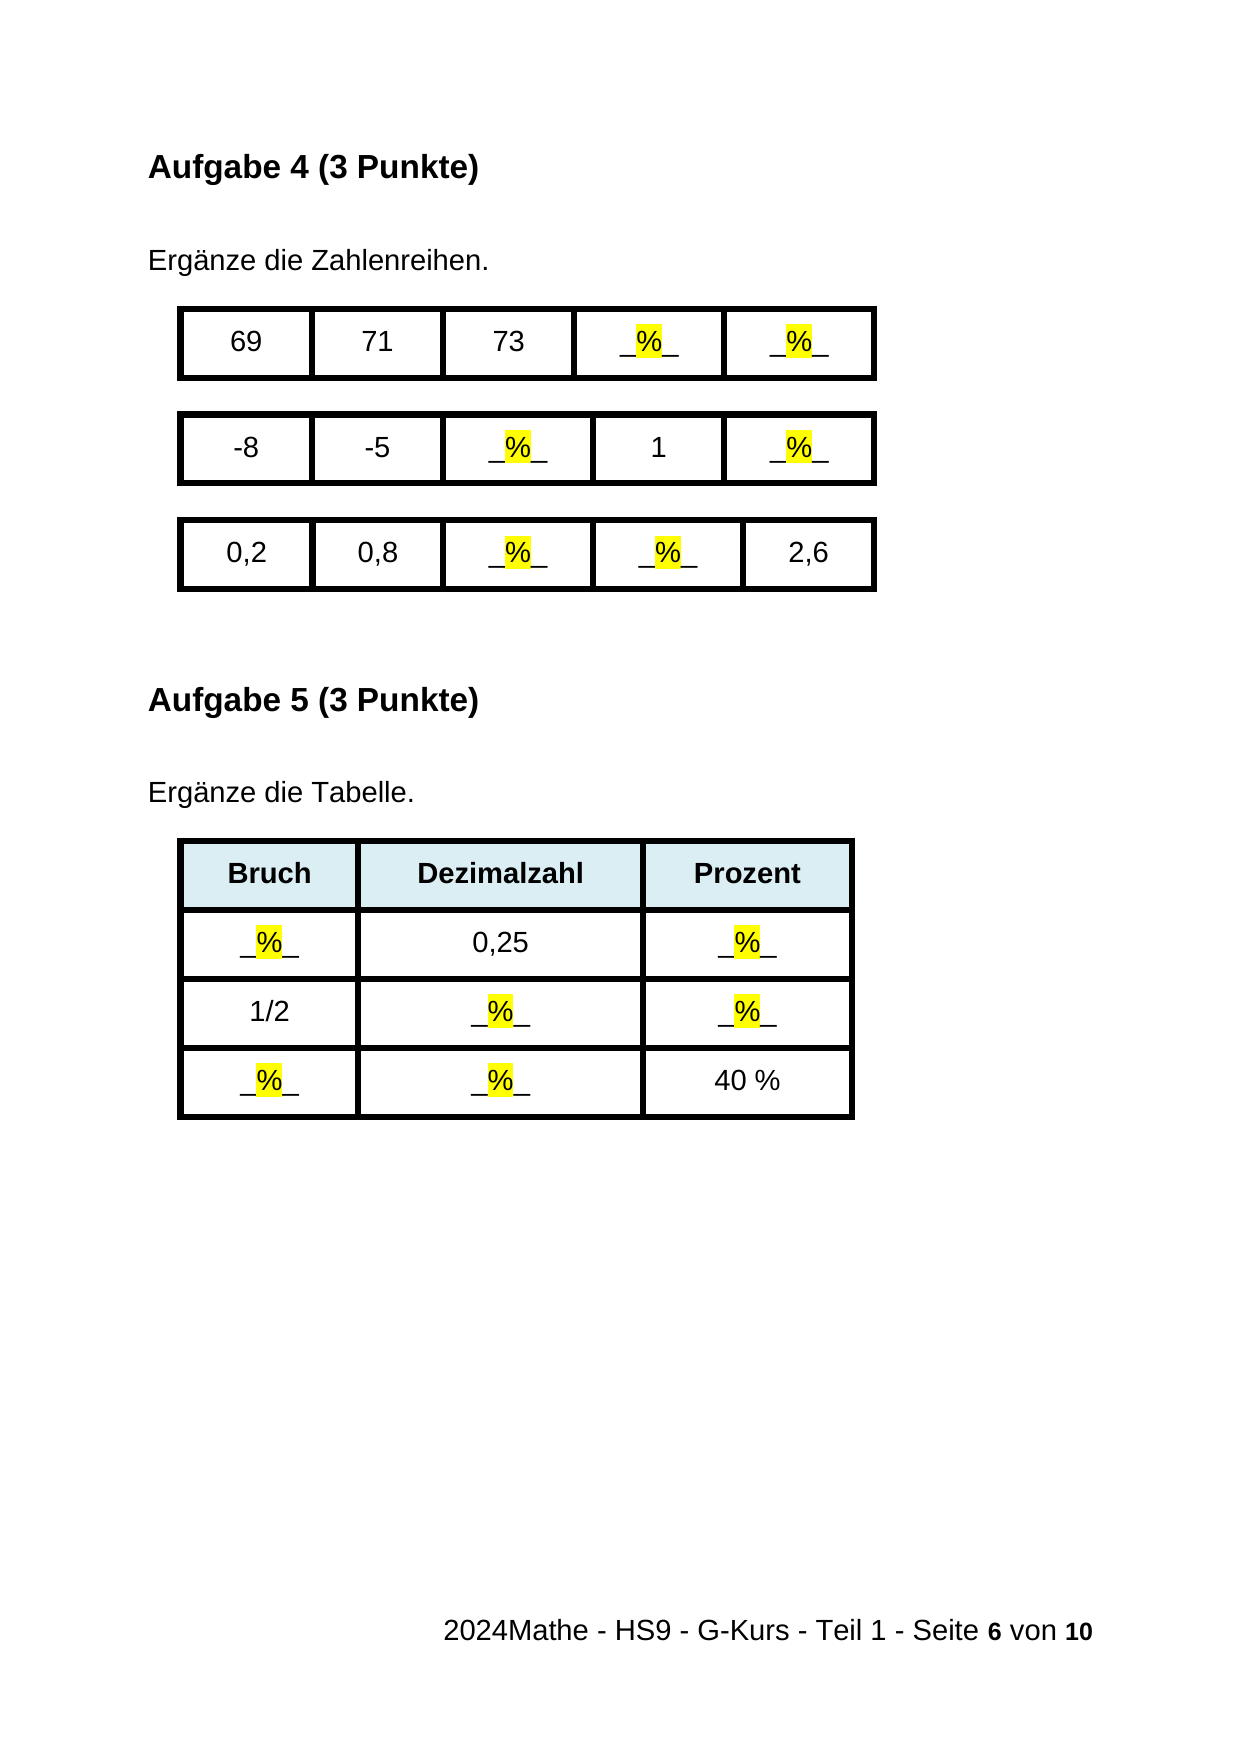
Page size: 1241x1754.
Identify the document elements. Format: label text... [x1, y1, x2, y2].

table_header 2,6 [746, 523, 871, 586]
table_cell 1/2 [184, 982, 355, 1044]
table_header Bruch [184, 844, 355, 907]
table_header 73 [446, 312, 571, 374]
table_header _%_ [446, 523, 590, 586]
table_header _%_ [446, 418, 590, 480]
table_header -8 [184, 418, 309, 480]
table_cell _%_ [184, 913, 355, 976]
table_header 69 [184, 312, 309, 374]
table_header _%_ [577, 312, 721, 374]
table_cell 40 % [646, 1051, 849, 1113]
text Ergänze die Zahlenreihen. [148, 243, 1093, 276]
subtitle Aufgabe 4 (3 Punkte) [148, 148, 1093, 186]
table_header _%_ [727, 418, 871, 480]
text Ergänze die Tabelle. [148, 775, 1093, 808]
table_cell _%_ [361, 982, 640, 1044]
table_header _%_ [727, 312, 871, 374]
table_cell _%_ [646, 913, 849, 976]
table_header 1 [596, 418, 721, 480]
table_header _%_ [596, 523, 740, 586]
table_header -5 [315, 418, 440, 480]
table_header Prozent [646, 844, 849, 907]
table_header 71 [315, 312, 440, 374]
table_cell _%_ [184, 1051, 355, 1113]
table_header 0,8 [316, 523, 440, 586]
table_cell _%_ [646, 982, 849, 1044]
table_cell 0,25 [361, 913, 640, 976]
table_cell _%_ [361, 1051, 640, 1113]
subtitle Aufgabe 5 (3 Punkte) [148, 680, 1093, 718]
table_header Dezimalzahl [361, 844, 640, 907]
table_header 0,2 [184, 523, 309, 586]
